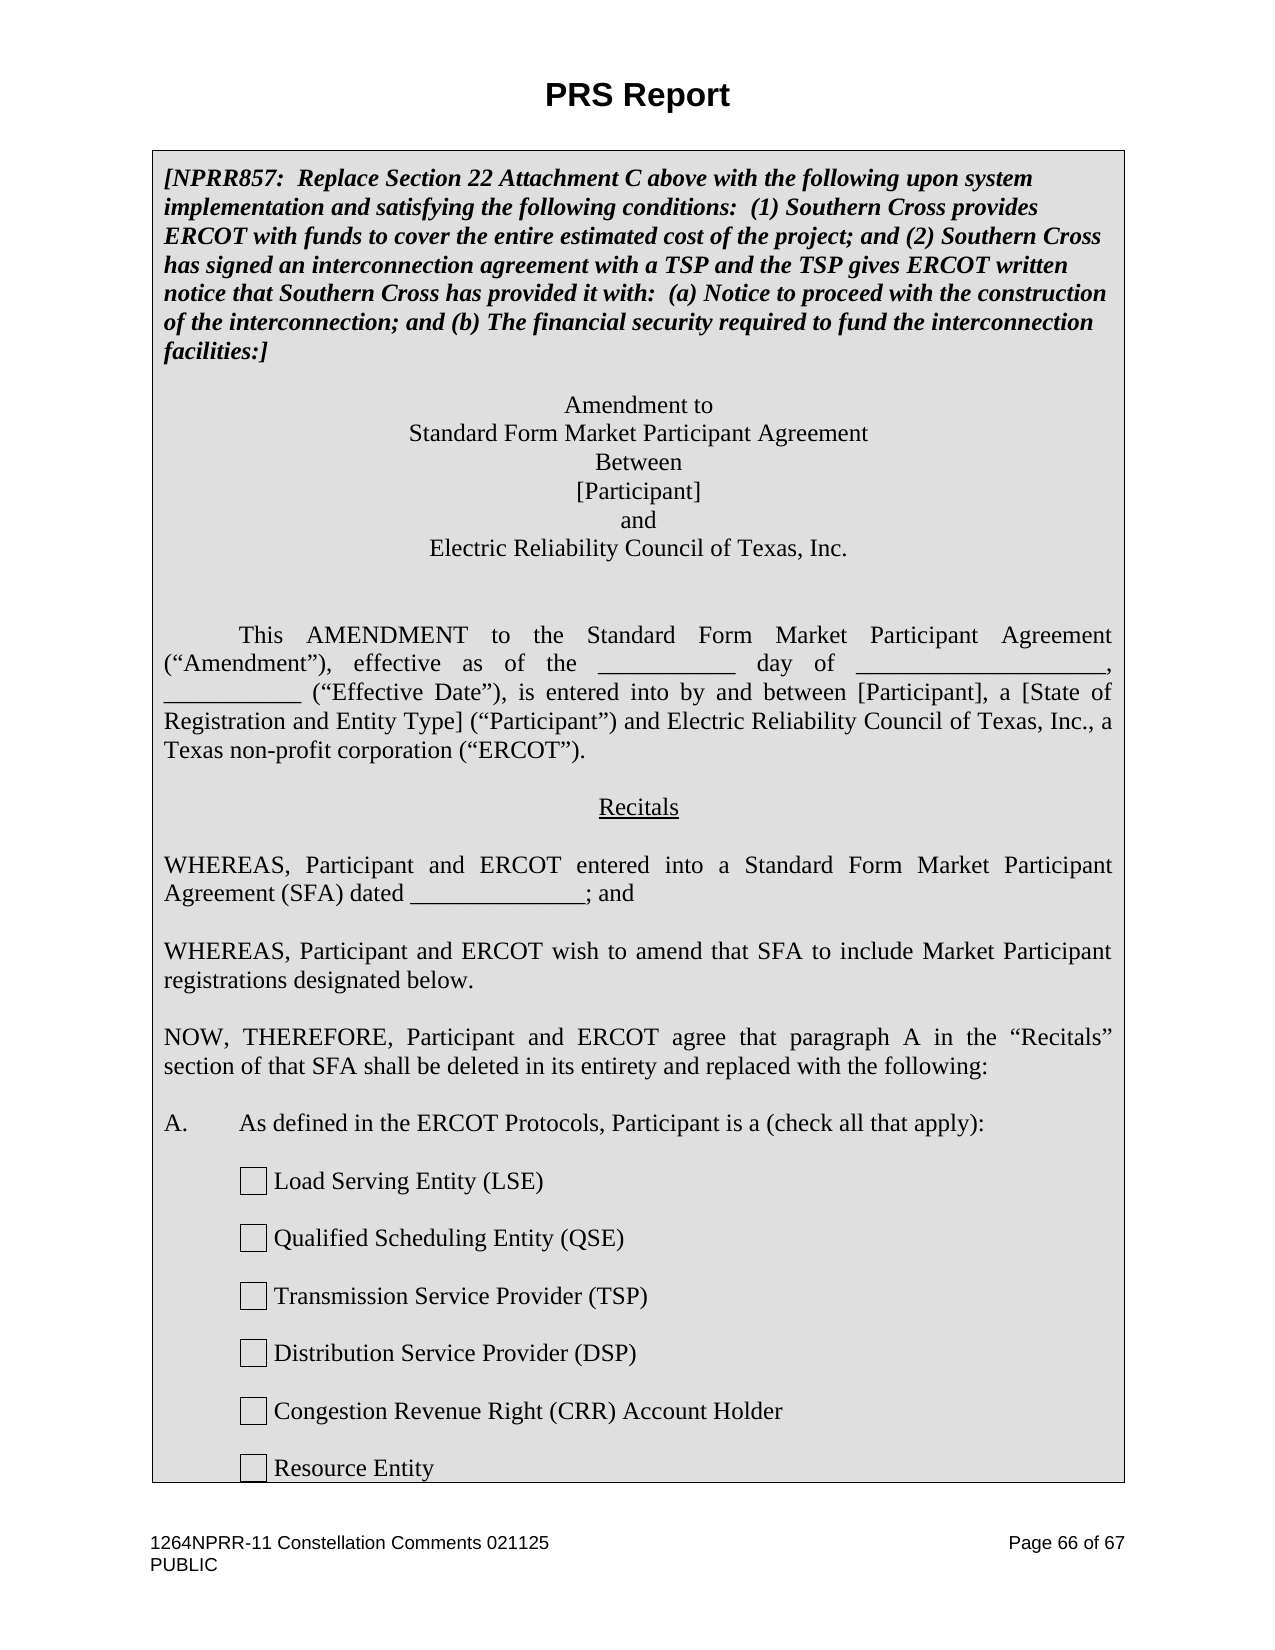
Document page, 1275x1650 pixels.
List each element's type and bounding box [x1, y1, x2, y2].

table_header [153, 151, 1124, 1482]
